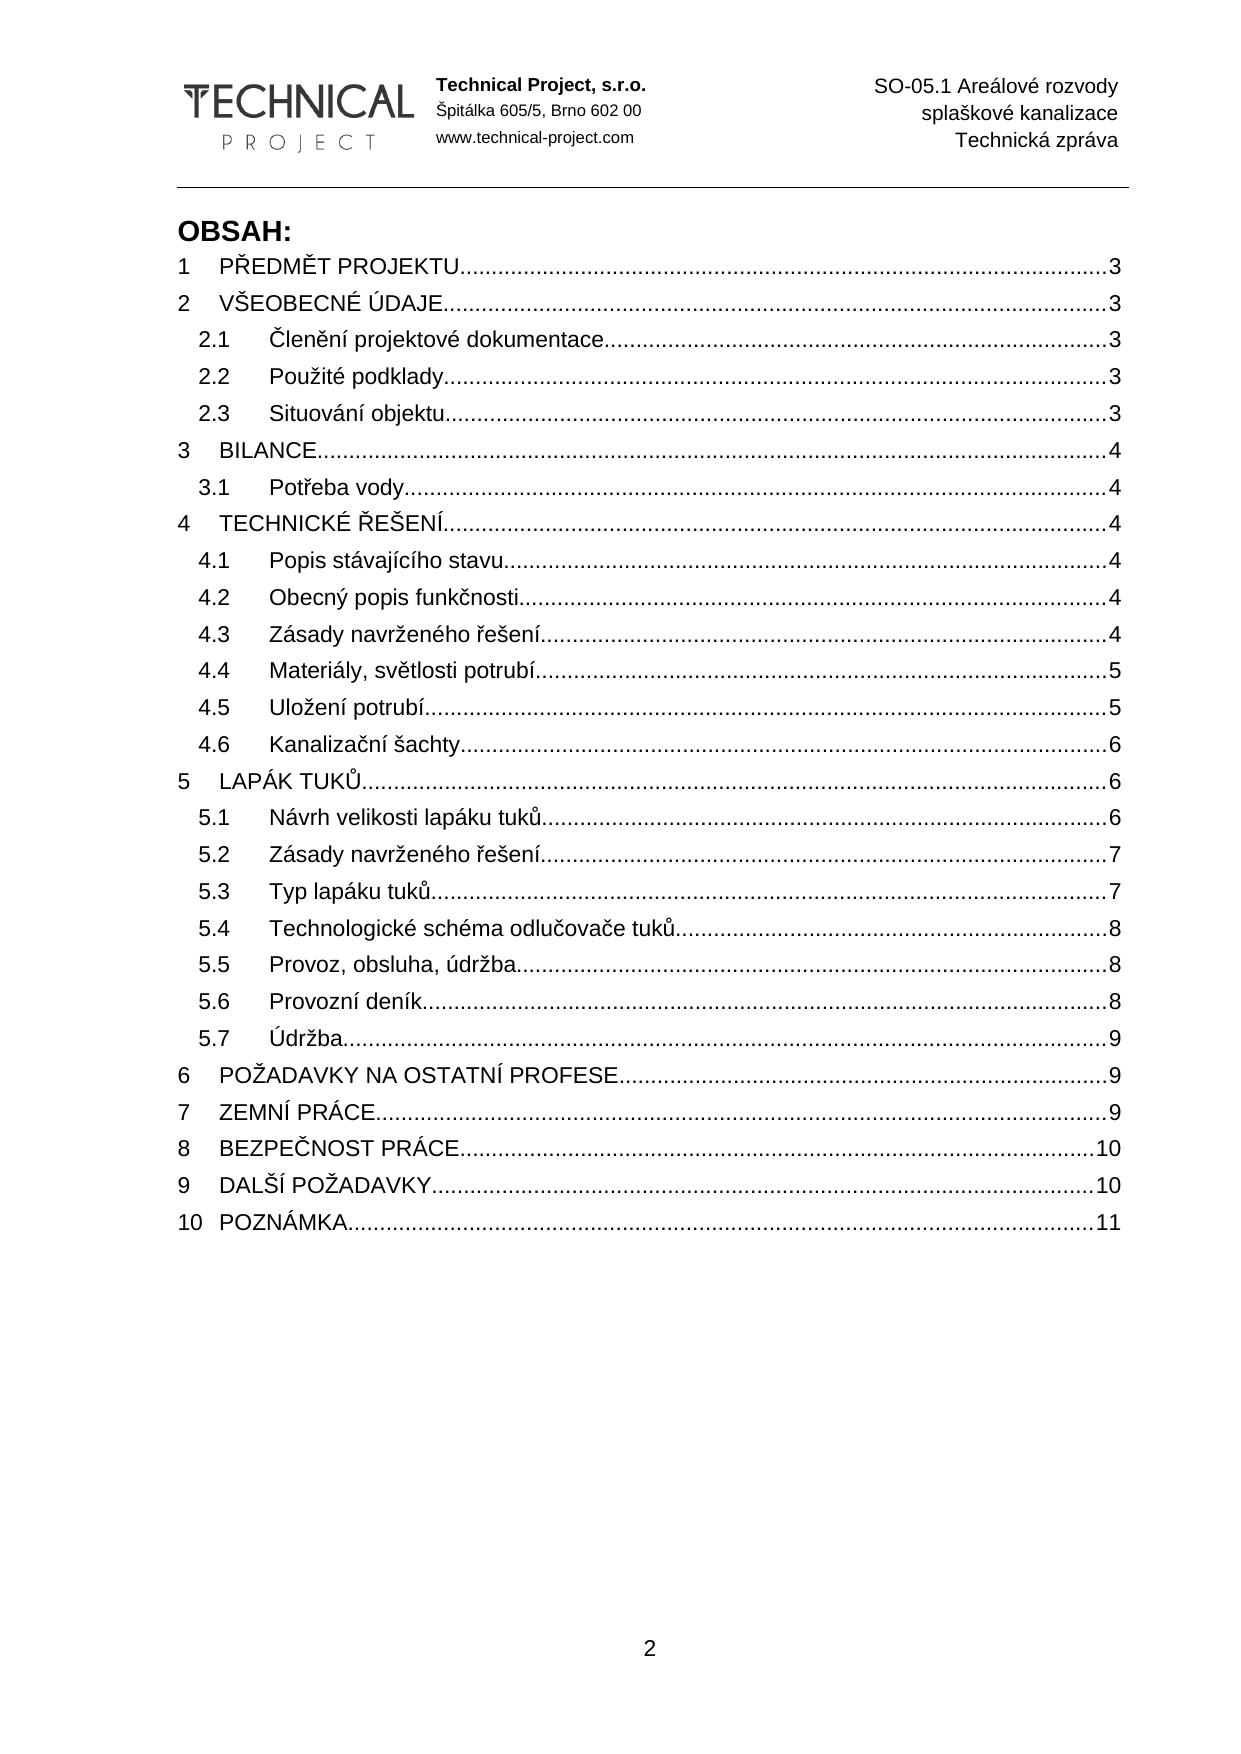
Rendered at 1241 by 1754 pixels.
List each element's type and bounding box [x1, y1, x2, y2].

picture [177, 73, 424, 163]
